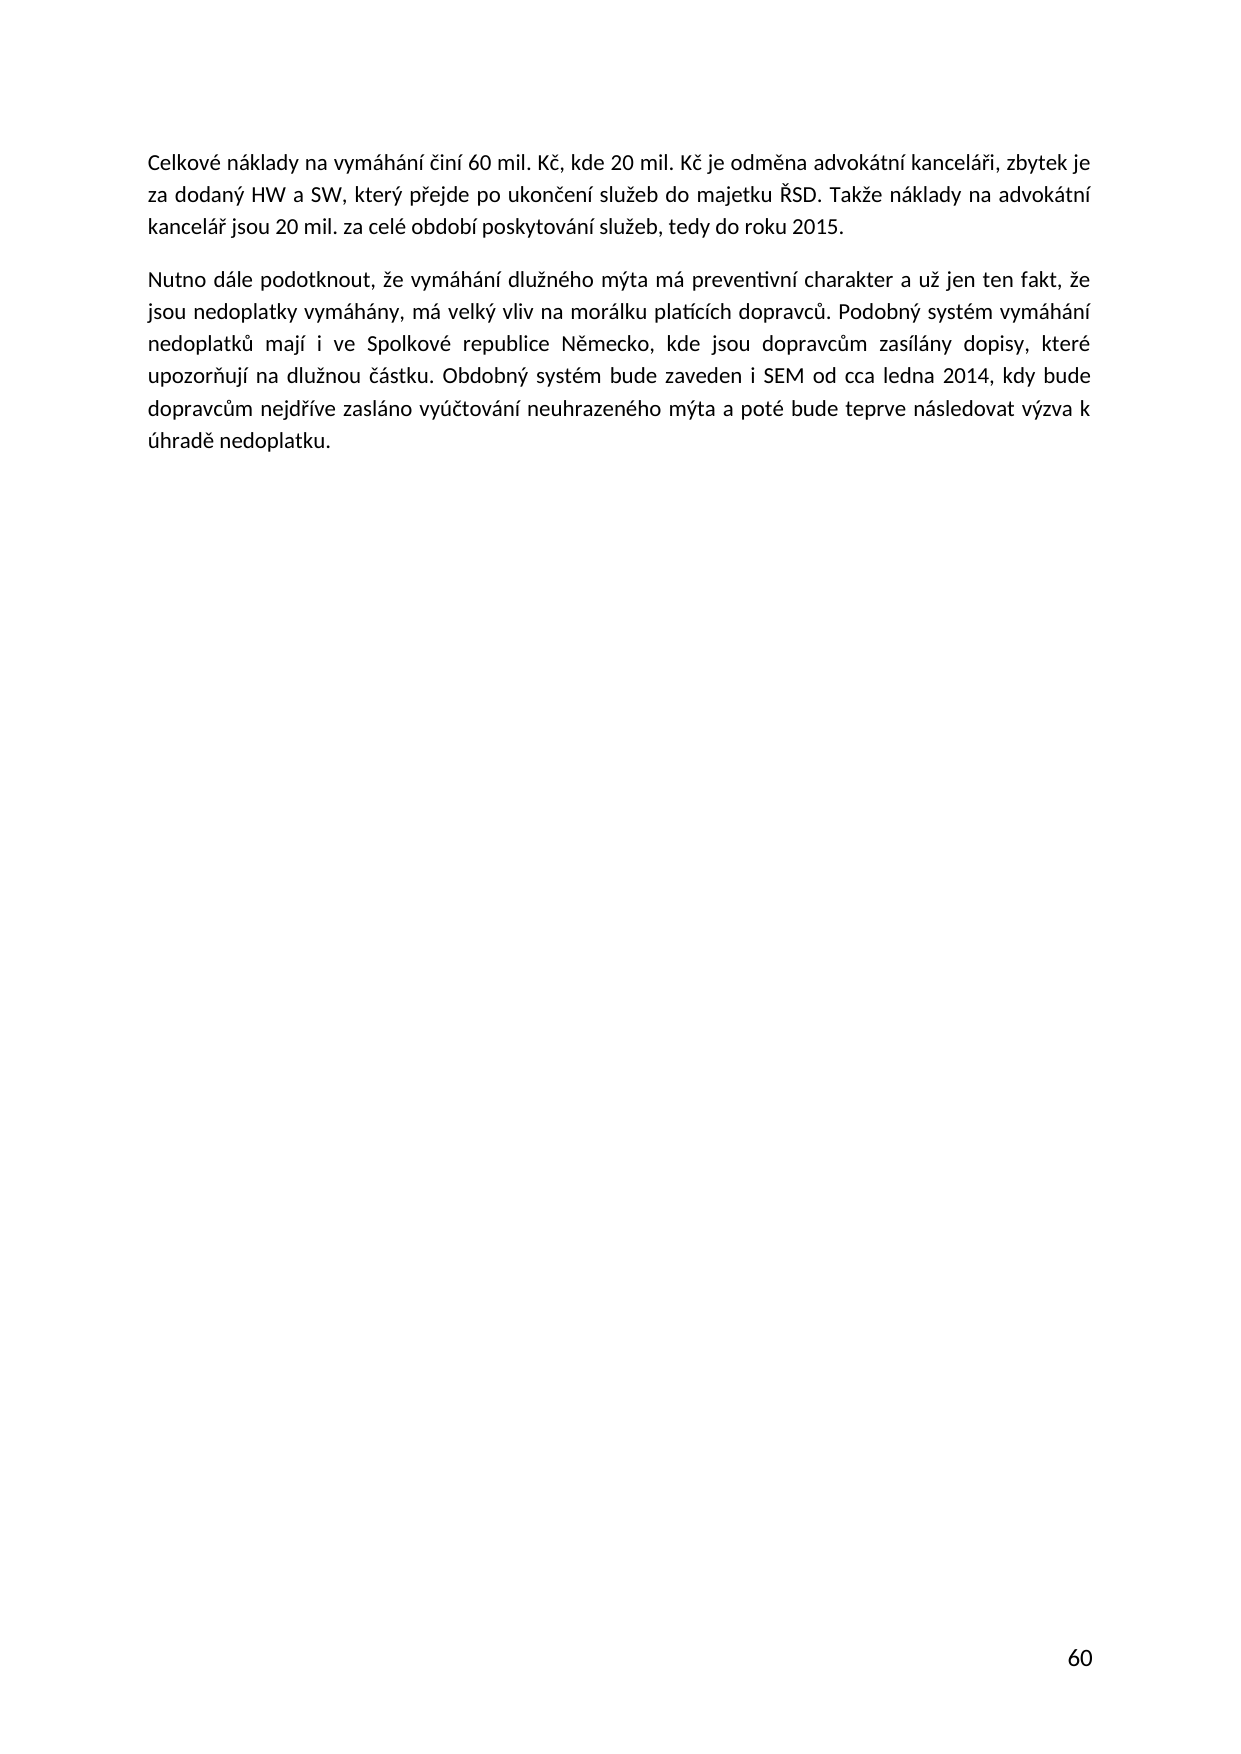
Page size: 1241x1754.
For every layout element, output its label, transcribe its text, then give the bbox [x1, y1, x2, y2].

text Celkové náklady na vymáhání činí 60 mil. Kč, kde 20 mil. Kč je odměna advokátní kanceláři, zbytek je za dodaný HW a SW, který přejde po ukončení služeb do majetku ŘSD. Takže náklady na advokátní kancelář jsou 20 mil. za celé období poskytování služeb, tedy do roku 2015. [148, 148, 1092, 240]
text Nutno dále podotknout, že vymáhání dlužného mýta má preventivní charakter a už jen ten fakt, že jsou nedoplatky vymáhány, má velký vliv na morálku platících dopravců. Podobný systém vymáhání nedoplatků mají i ve Spolkové republice Německo, kde jsou dopravcům zasílány dopisy, které upozorňují na dlužnou částku. Obdobný systém bude zaveden i SEM od cca ledna 2014, kdy bude dopravcům nejdříve zasláno vyúčtování neuhrazeného mýta a poté bude teprve následovat výzva k úhradě nedoplatku. [148, 265, 1092, 454]
